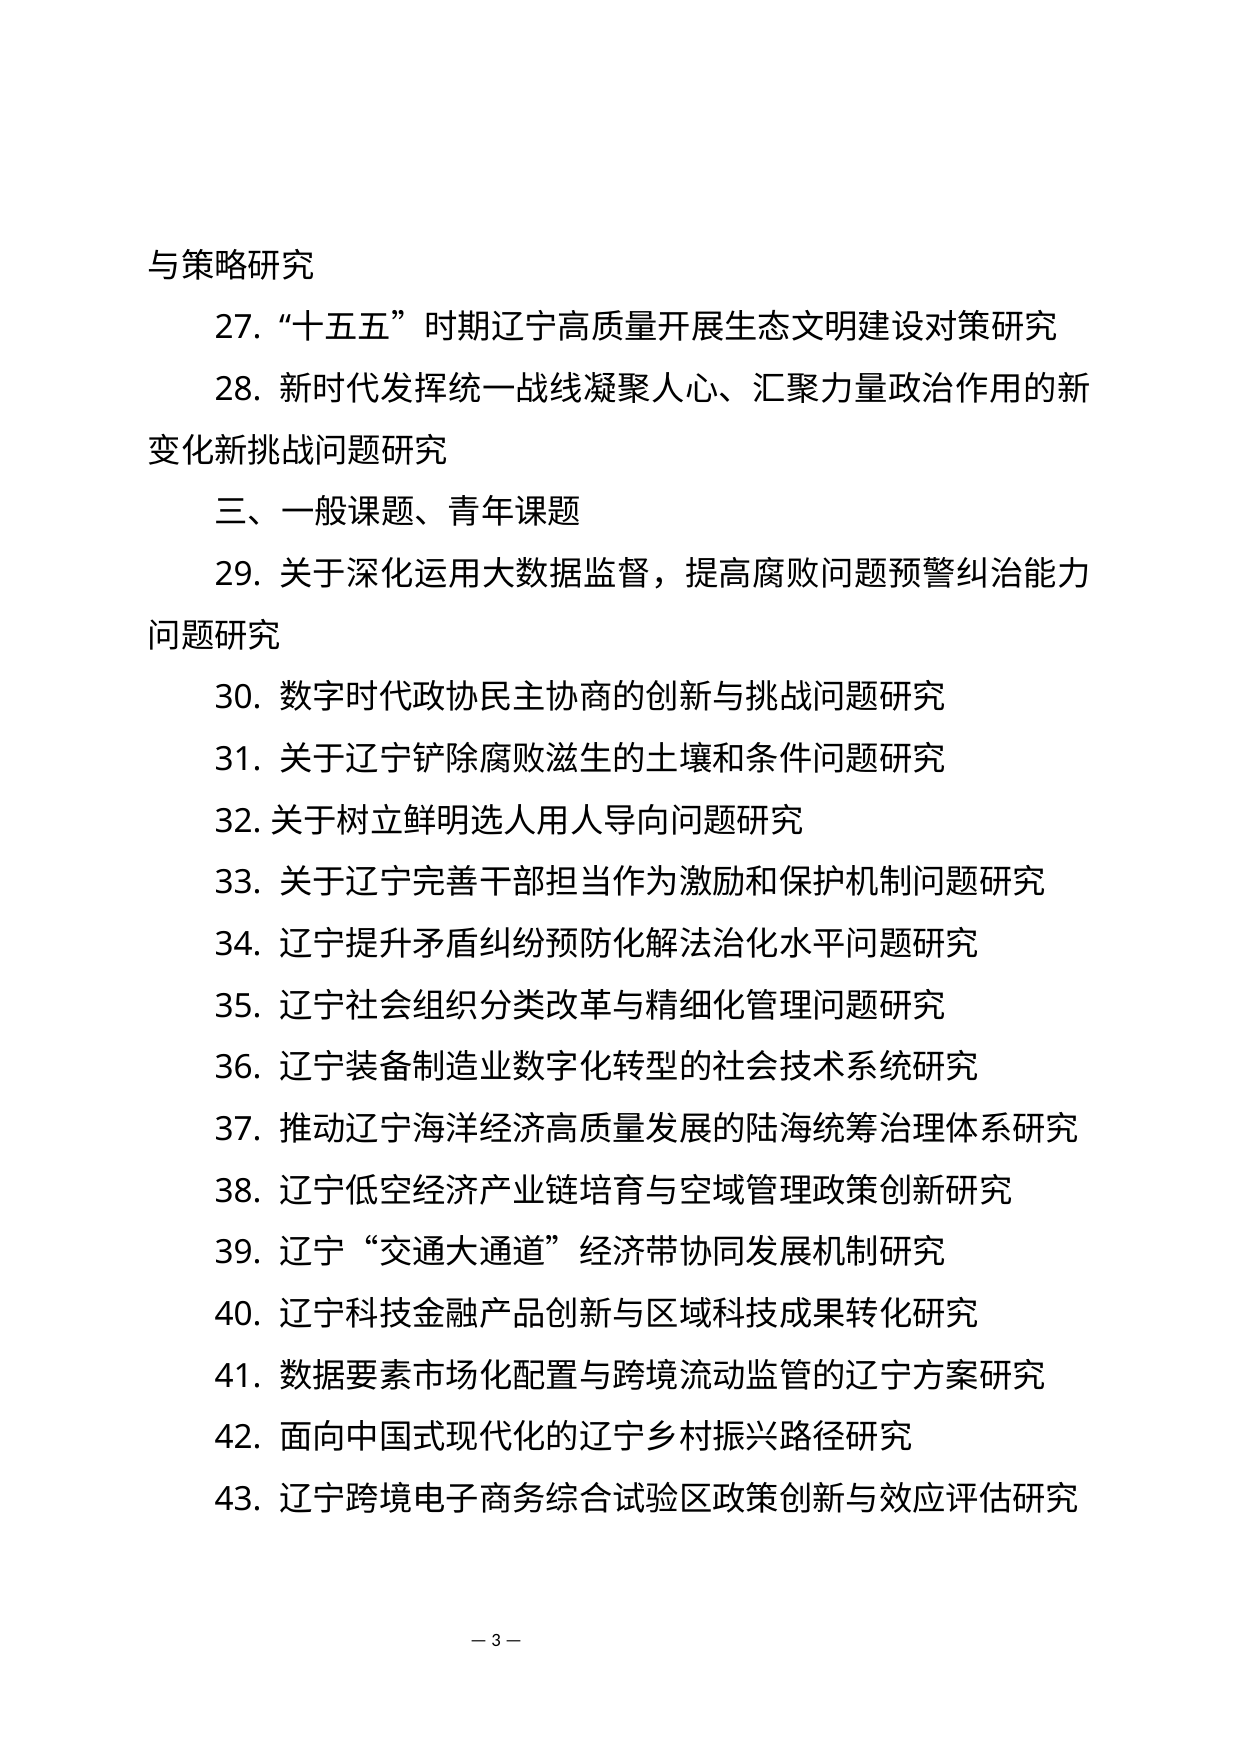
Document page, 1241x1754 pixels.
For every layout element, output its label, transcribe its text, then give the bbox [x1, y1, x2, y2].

text 33. 关于辽宁完善干部担当作为激励和保护机制问题研究 [148, 848, 1093, 910]
text 31. 关于辽宁铲除腐败滋生的土壤和条件问题研究 [148, 725, 1093, 787]
text 41. 数据要素市场化配置与跨境流动监管的辽宁方案研究 [148, 1342, 1093, 1403]
text 32. 关于树立鲜明选人用人导向问题研究 [148, 787, 1093, 848]
text 28. 新时代发挥统一战线凝聚人心、汇聚力量政治作用的新变化新挑战问题研究 [148, 355, 1093, 478]
text 三、一般课题、青年课题 [148, 478, 1093, 540]
text 36. 辽宁装备制造业数字化转型的社会技术系统研究 [148, 1033, 1093, 1095]
text 34. 辽宁提升矛盾纠纷预防化解法治化水平问题研究 [148, 910, 1093, 972]
text 30. 数字时代政协民主协商的创新与挑战问题研究 [148, 663, 1093, 725]
text 43. 辽宁跨境电子商务综合试验区政策创新与效应评估研究 [148, 1465, 1093, 1527]
text 37. 推动辽宁海洋经济高质量发展的陆海统筹治理体系研究 [148, 1095, 1093, 1157]
text 42. 面向中国式现代化的辽宁乡村振兴路径研究 [148, 1403, 1093, 1465]
text 35. 辽宁社会组织分类改革与精细化管理问题研究 [148, 972, 1093, 1033]
text 29. 关于深化运用大数据监督，提高腐败问题预警纠治能力问题研究 [148, 540, 1093, 663]
text 38. 辽宁低空经济产业链培育与空域管理政策创新研究 [148, 1157, 1093, 1218]
text 40. 辽宁科技金融产品创新与区域科技成果转化研究 [148, 1280, 1093, 1342]
text 39. 辽宁“交通大通道”经济带协同发展机制研究 [148, 1218, 1093, 1280]
text 27. “十五五”时期辽宁高质量开展生态文明建设对策研究 [148, 293, 1093, 355]
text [148, 232, 1093, 293]
